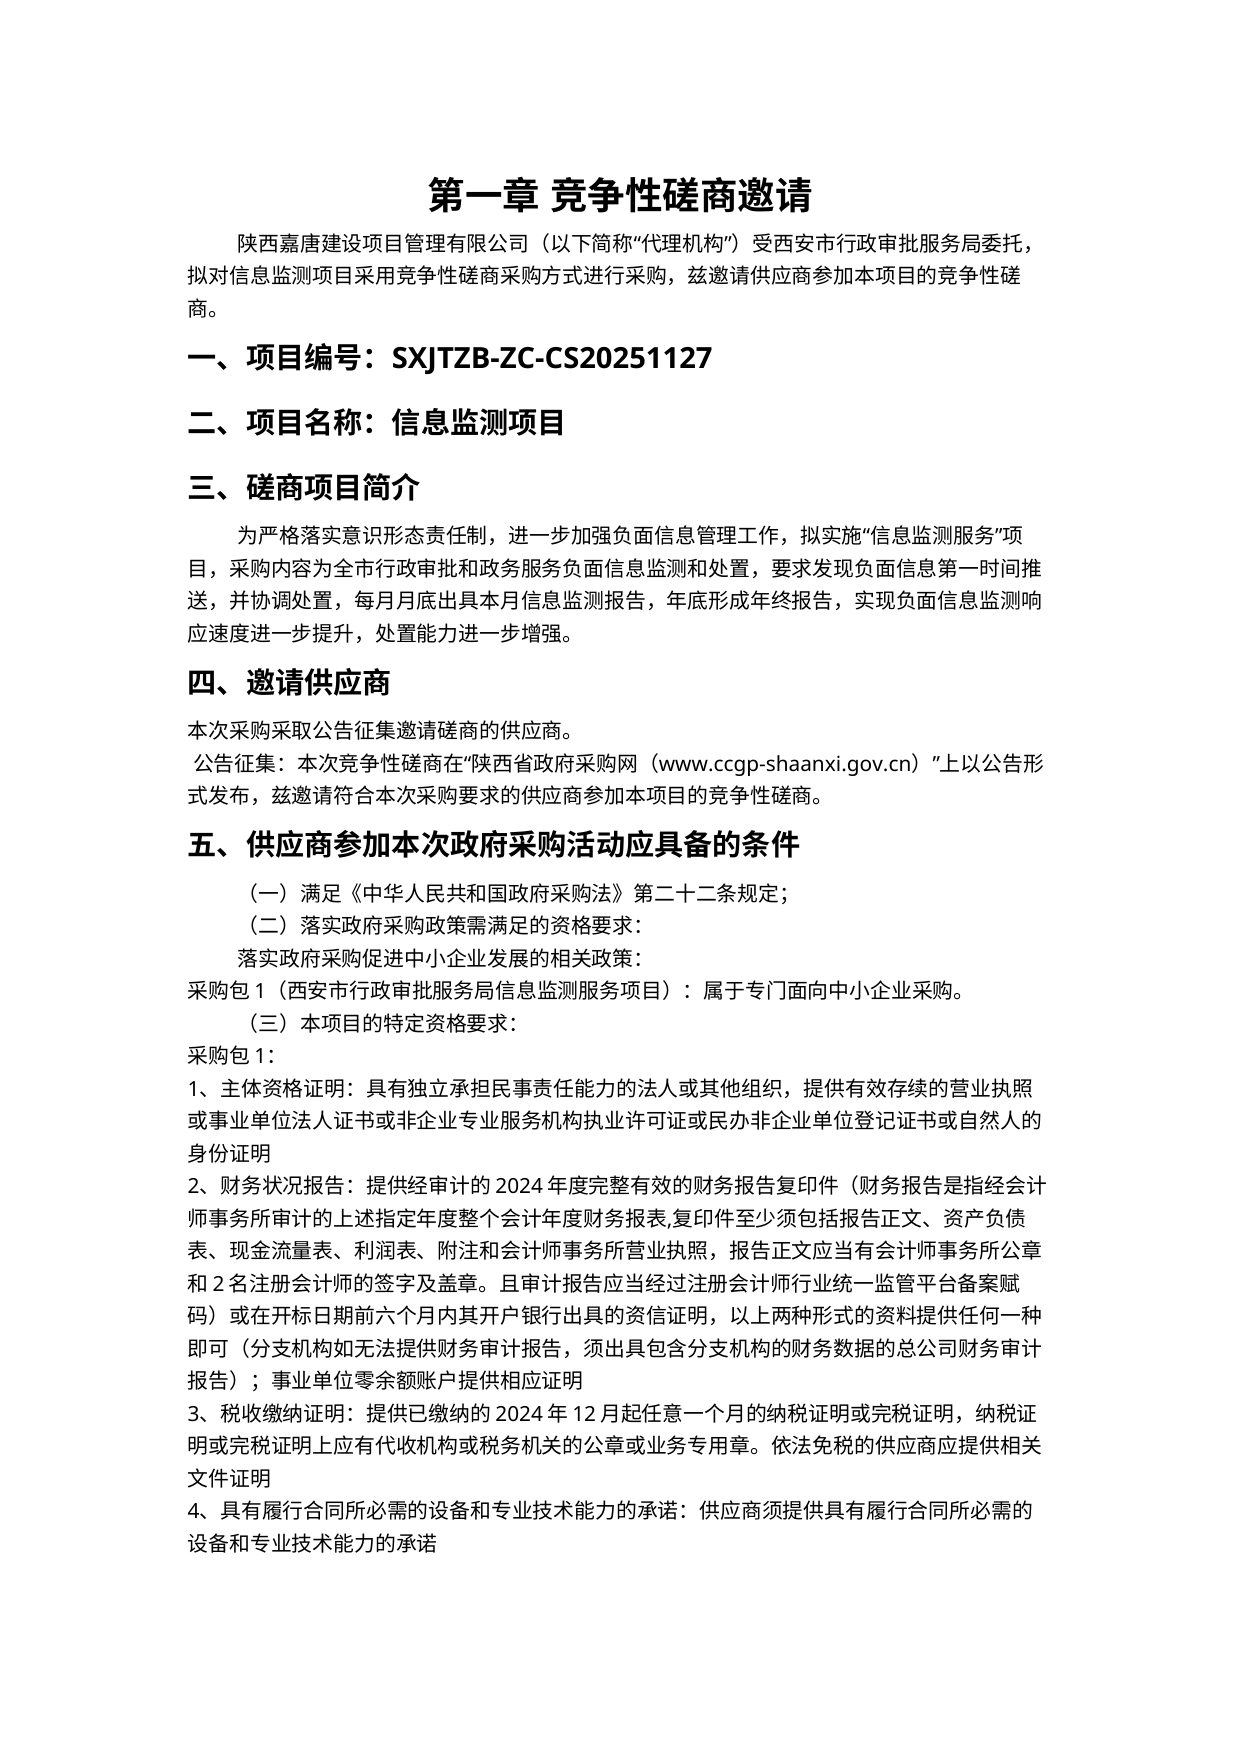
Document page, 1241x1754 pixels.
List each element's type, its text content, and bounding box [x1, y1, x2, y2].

text 为严格落实意识形态责任制，进一步加强负面信息管理工作，拟实施“信息监测服务”项目，采购内容为全市行政审批和政务服务负面信息监测和处置，要求发现负面信息第一时间推送，并协调处置，每月月底出具本月信息监测报告，年底形成年终报告，实现负面信息监测响应速度进一步提升，处置能力进一步增强。 [187, 519, 1053, 649]
text 公告征集：本次竞争性磋商在“陕西省政府采购网（www.ccgp-shaanxi.gov.cn）”上以公告形式发布，兹邀请符合本次采购要求的供应商参加本项目的竞争性磋商。 [187, 747, 1053, 812]
text 一、项目编号：SXJTZB-ZC-CS20251127 [187, 324, 1053, 389]
text 2、财务状况报告：提供经审计的2024年度完整有效的财务报告复印件（财务报告是指经会计师事务所审计的上述指定年度整个会计年度财务报表,复印件至少须包括报告正文、资产负债表、现金流量表、利润表、附注和会计师事务所营业执照，报告正文应当有会计师事务所公章和2名注册会计师的签字及盖章。且审计报告应当经过注册会计师行业统一监管平台备案赋码）或在开标日期前六个月内其开户银行出具的资信证明，以上两种形式的资料提供任何一种即可（分支机构如无法提供财务审计报告，须出具包含分支机构的财务数据的总公司财务审计报告）；事业单位零余额账户提供相应证明 [187, 1169, 1053, 1397]
text 4、具有履行合同所必需的设备和专业技术能力的承诺：供应商须提供具有履行合同所必需的设备和专业技术能力的承诺 [187, 1494, 1053, 1559]
text 四、邀请供应商 [187, 649, 1053, 714]
text 采购包1： [187, 1039, 1053, 1072]
text 五、供应商参加本次政府采购活动应具备的条件 [187, 812, 1053, 877]
text 1、主体资格证明：具有独立承担民事责任能力的法人或其他组织，提供有效存续的营业执照或事业单位法人证书或非企业专业服务机构执业许可证或民办非企业单位登记证书或自然人的身份证明 [187, 1072, 1053, 1169]
text （一）满足《中华人民共和国政府采购法》第二十二条规定； [187, 877, 1053, 909]
text 三、磋商项目简介 [187, 454, 1053, 519]
text 采购包1（西安市行政审批服务局信息监测服务项目）：属于专门面向中小企业采购。 [187, 974, 1053, 1007]
text 二、项目名称：信息监测项目 [187, 389, 1053, 454]
text 3、税收缴纳证明：提供已缴纳的2024年12月起任意一个月的纳税证明或完税证明，纳税证明或完税证明上应有代收机构或税务机关的公章或业务专用章。依法免税的供应商应提供相关文件证明 [187, 1397, 1053, 1494]
text 陕西嘉唐建设项目管理有限公司（以下简称“代理机构”）受西安市行政审批服务局委托，拟对信息监测项目采用竞争性磋商采购方式进行采购，兹邀请供应商参加本项目的竞争性磋商。 [187, 227, 1053, 324]
text 落实政府采购促进中小企业发展的相关政策： [187, 942, 1053, 974]
text （三）本项目的特定资格要求： [187, 1007, 1053, 1039]
text 本次采购采取公告征集邀请磋商的供应商。 [187, 714, 1053, 747]
text （二）落实政府采购政策需满足的资格要求： [187, 909, 1053, 942]
text 第一章 竞争性磋商邀请 [187, 162, 1053, 227]
